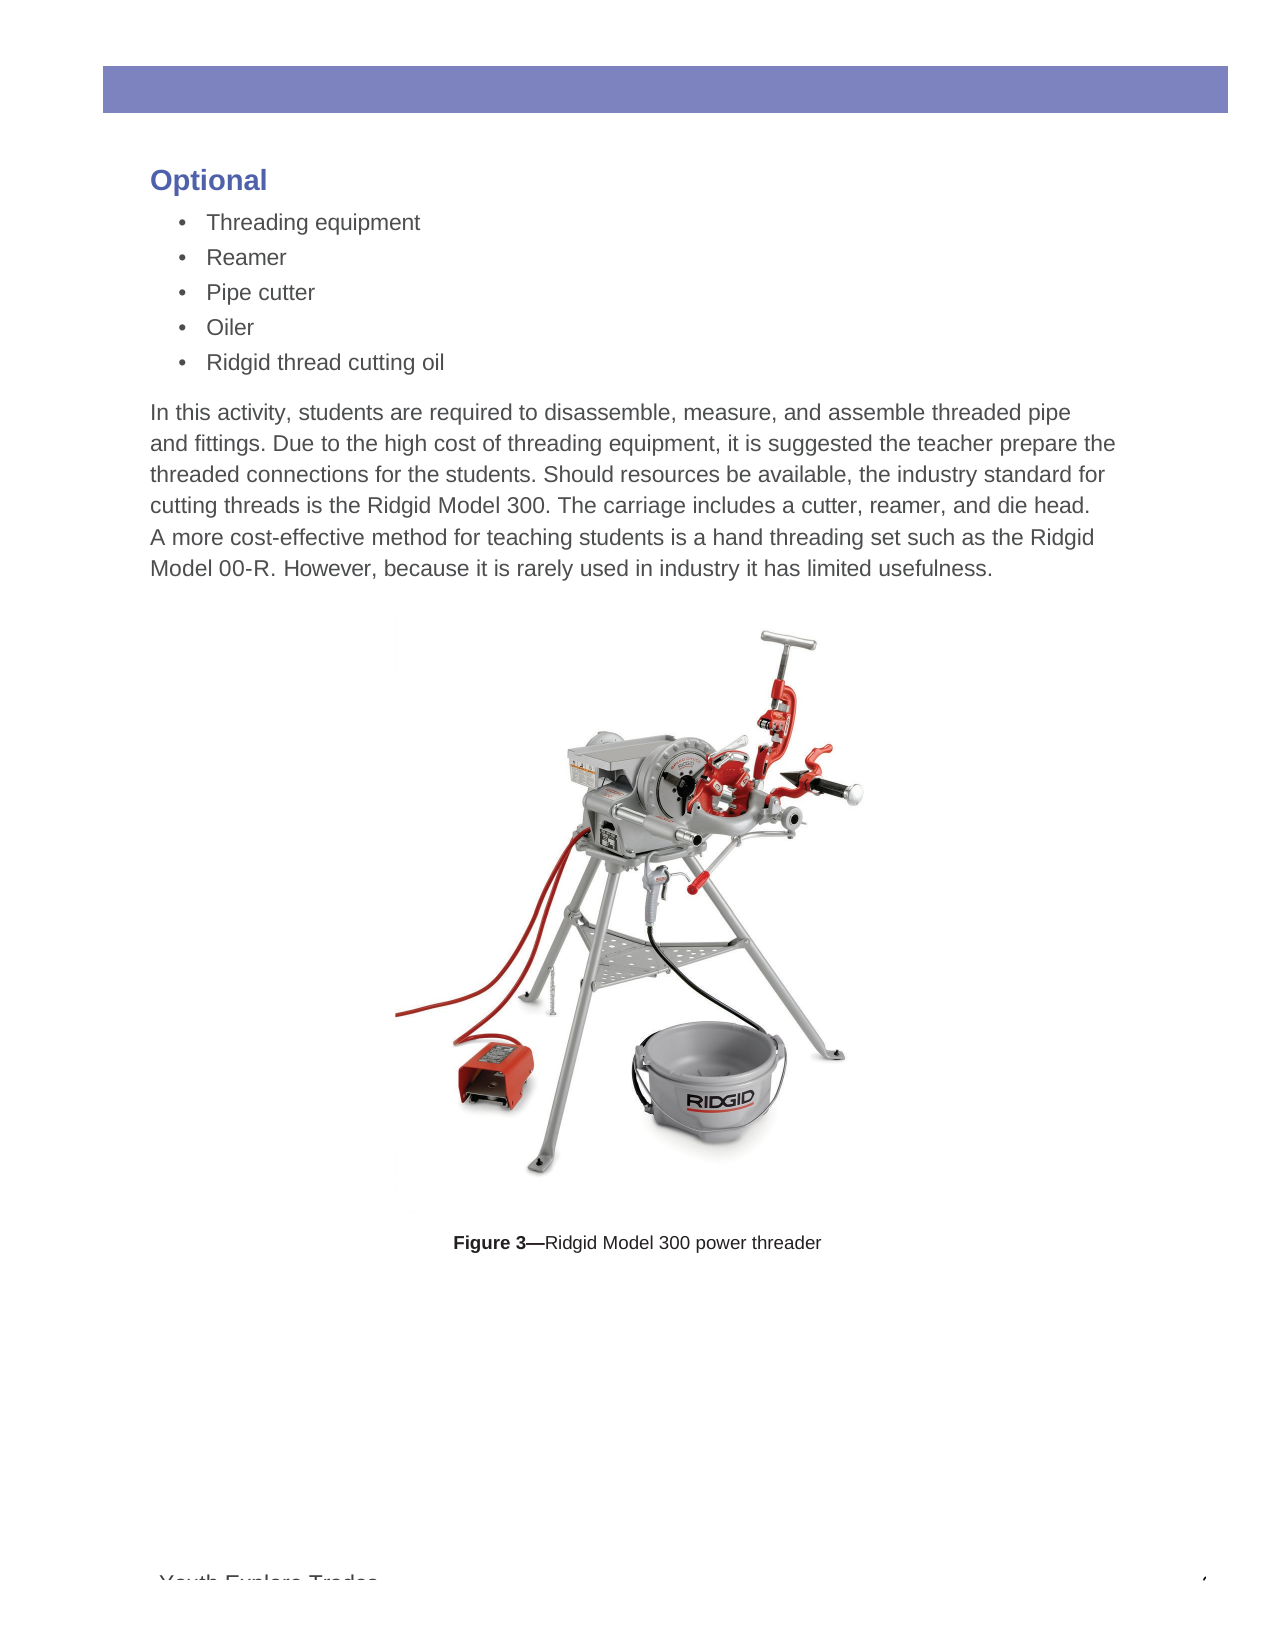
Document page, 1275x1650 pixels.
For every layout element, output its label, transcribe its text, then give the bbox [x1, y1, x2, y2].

list Ridgid thread cutting oil [178, 349, 1239, 375]
text A more cost-effective method for teaching students is a hand threading set such as the Ridgid Model 00-R. However, because it is rarely used in industry it has limited usefulness. [150, 523, 1121, 581]
text Figure 3—Ridgid Model 300 power threader [453, 1232, 1239, 1254]
list Reamer [178, 244, 1239, 270]
list Oiler [178, 314, 1239, 340]
picture [395, 613, 880, 1213]
list Threading equipment [178, 209, 1239, 235]
text and fittings. Due to the high cost of threading equipment, it is suggested the teacher prepare the threaded connections for the students. Should resources be available, the industry standard for cutting threads is the Ridgid Model 300. The carriage includes a cutter, reamer, and die head. [150, 430, 1121, 519]
text In this activity, students are required to disassemble, measure, and assemble threaded pipe [150, 399, 1239, 425]
list Pipe cutter [178, 279, 1239, 305]
text Optional [150, 162, 1239, 196]
